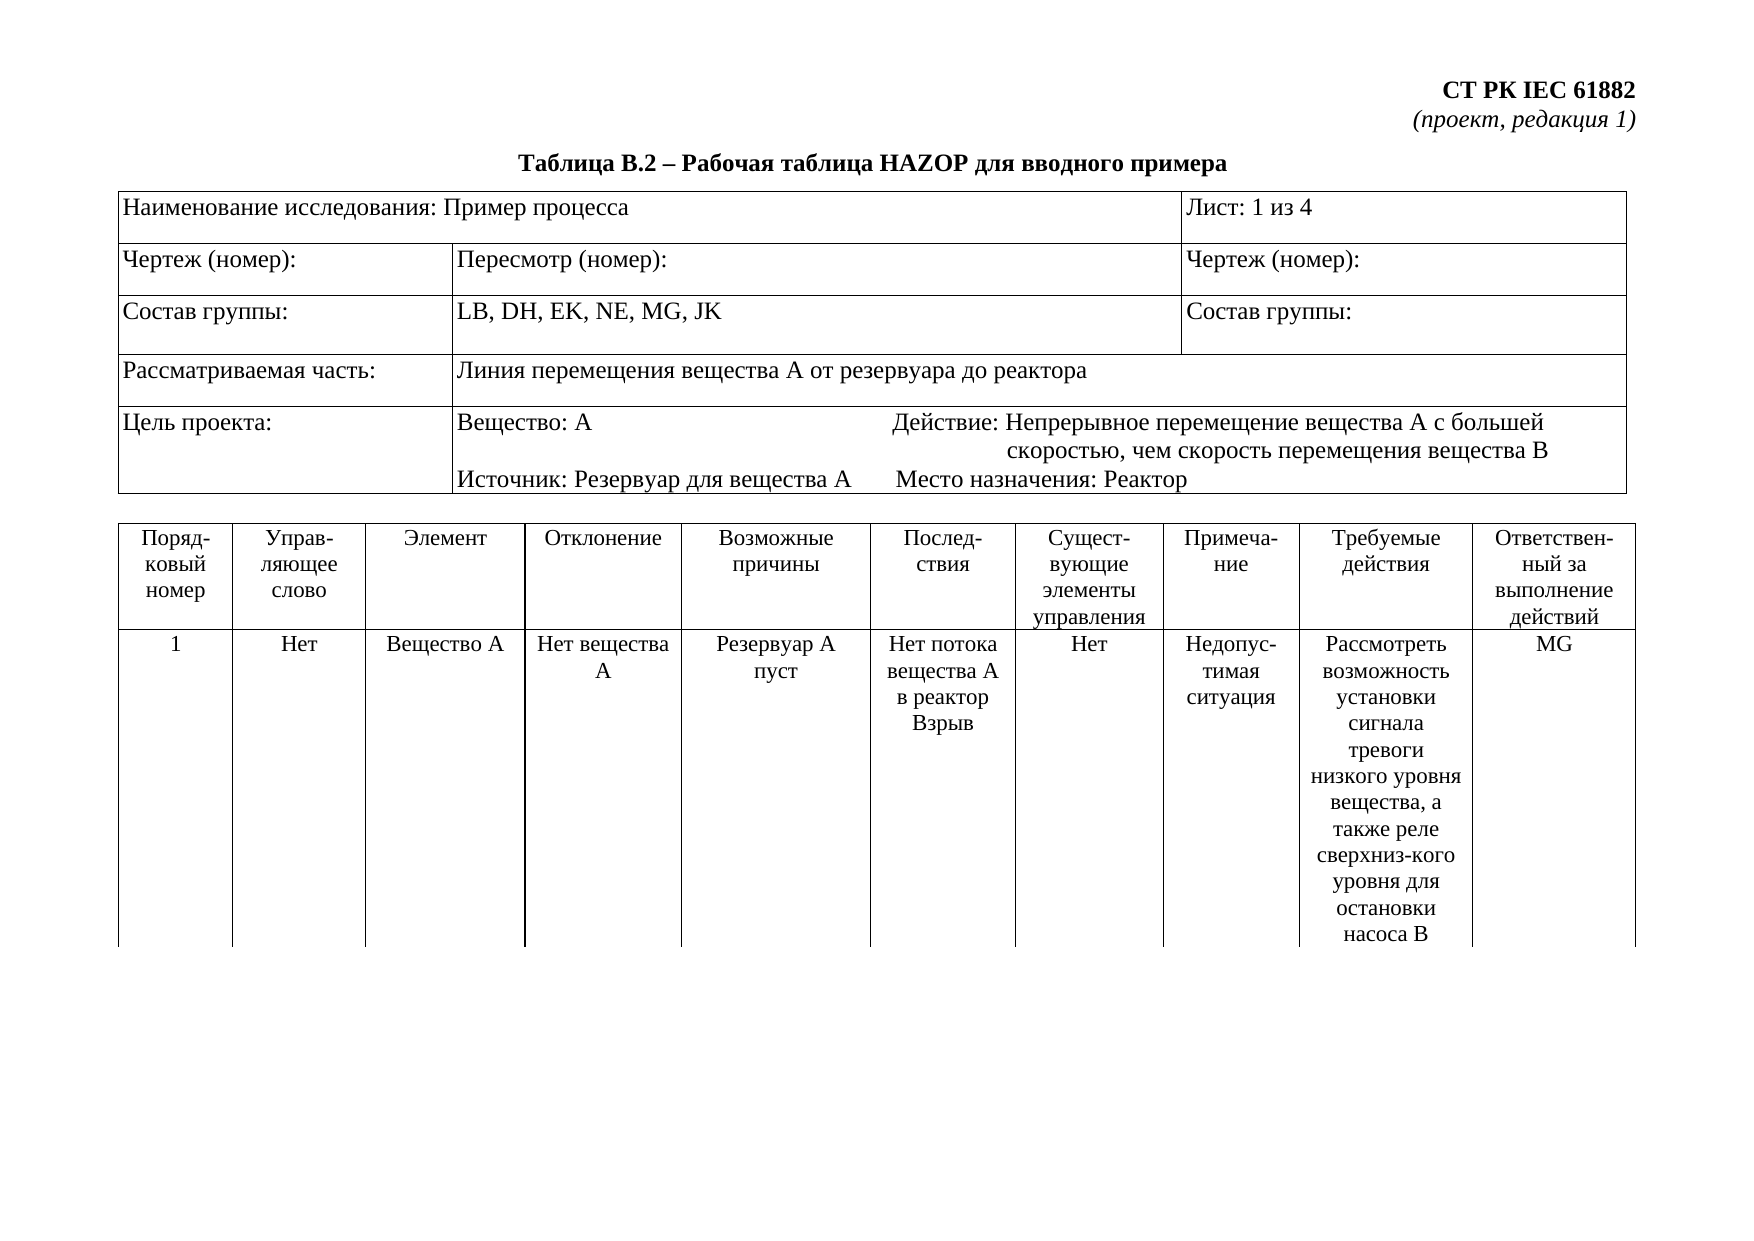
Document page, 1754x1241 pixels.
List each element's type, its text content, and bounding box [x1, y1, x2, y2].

table_cell Состав группы: [1182, 296, 1626, 354]
table_cell Состав группы: [119, 296, 452, 354]
table_header Поряд-ковый номер [119, 524, 232, 629]
table_cell MG [1473, 630, 1635, 947]
table_header Ответствен-ный за выполнение действий [1473, 524, 1635, 629]
table_header Таблица В.2 – Рабочая таблица HAZOP для вводного примера [118, 148, 1627, 191]
table_header Элемент [366, 524, 524, 629]
table_cell Рассматриваемая часть: [119, 355, 452, 406]
table_cell Вещество A [366, 630, 524, 947]
table_cell Вещество: А Действие: Непрерывное перемещение вещества А с большей скоростью, чем скорость перемещения вещества В Источник: Резервуар для вещества А Место назначения: Реактор [453, 407, 1626, 493]
table_cell LB, DH, EK, NE, MG, JK [453, 296, 1181, 354]
table_header Требуемые действия [1300, 524, 1472, 629]
table_cell Нет вещества А [526, 630, 681, 947]
table_header Сущест-вующие элементы управления [1016, 524, 1163, 629]
table_cell Чертеж (номер): [119, 244, 452, 295]
table_cell Нет [233, 630, 365, 947]
table_header Примеча-ние [1164, 524, 1299, 629]
table_cell Чертеж (номер): [1182, 244, 1626, 295]
table_header Послед-ствия [871, 524, 1015, 629]
table_cell Наименование исследования: Пример процесса [119, 192, 1181, 243]
table_cell Цель проекта: [119, 407, 452, 493]
table_cell Нет потока вещества А в реактор Взрыв [871, 630, 1015, 947]
table_cell Лист: 1 из 4 [1182, 192, 1626, 243]
table_header Отклонение [526, 524, 681, 629]
table_cell Резервуар А пуст [682, 630, 870, 947]
table_cell Нет [1016, 630, 1163, 947]
table_cell Недопус-тимая ситуация [1164, 630, 1299, 947]
table_cell Пересмотр (номер): [453, 244, 1181, 295]
table_cell 1 [119, 630, 232, 947]
table_header Управляющее слово [233, 524, 365, 629]
table_cell Линия перемещения вещества А от резервуара до реактора [453, 355, 1626, 406]
table_cell Рассмотреть возможность установки сигнала тревоги низкого уровня вещества, а также реле сверхниз-кого уровня для остановки насоса В [1300, 630, 1472, 947]
table_header Возможные причины [682, 524, 870, 629]
